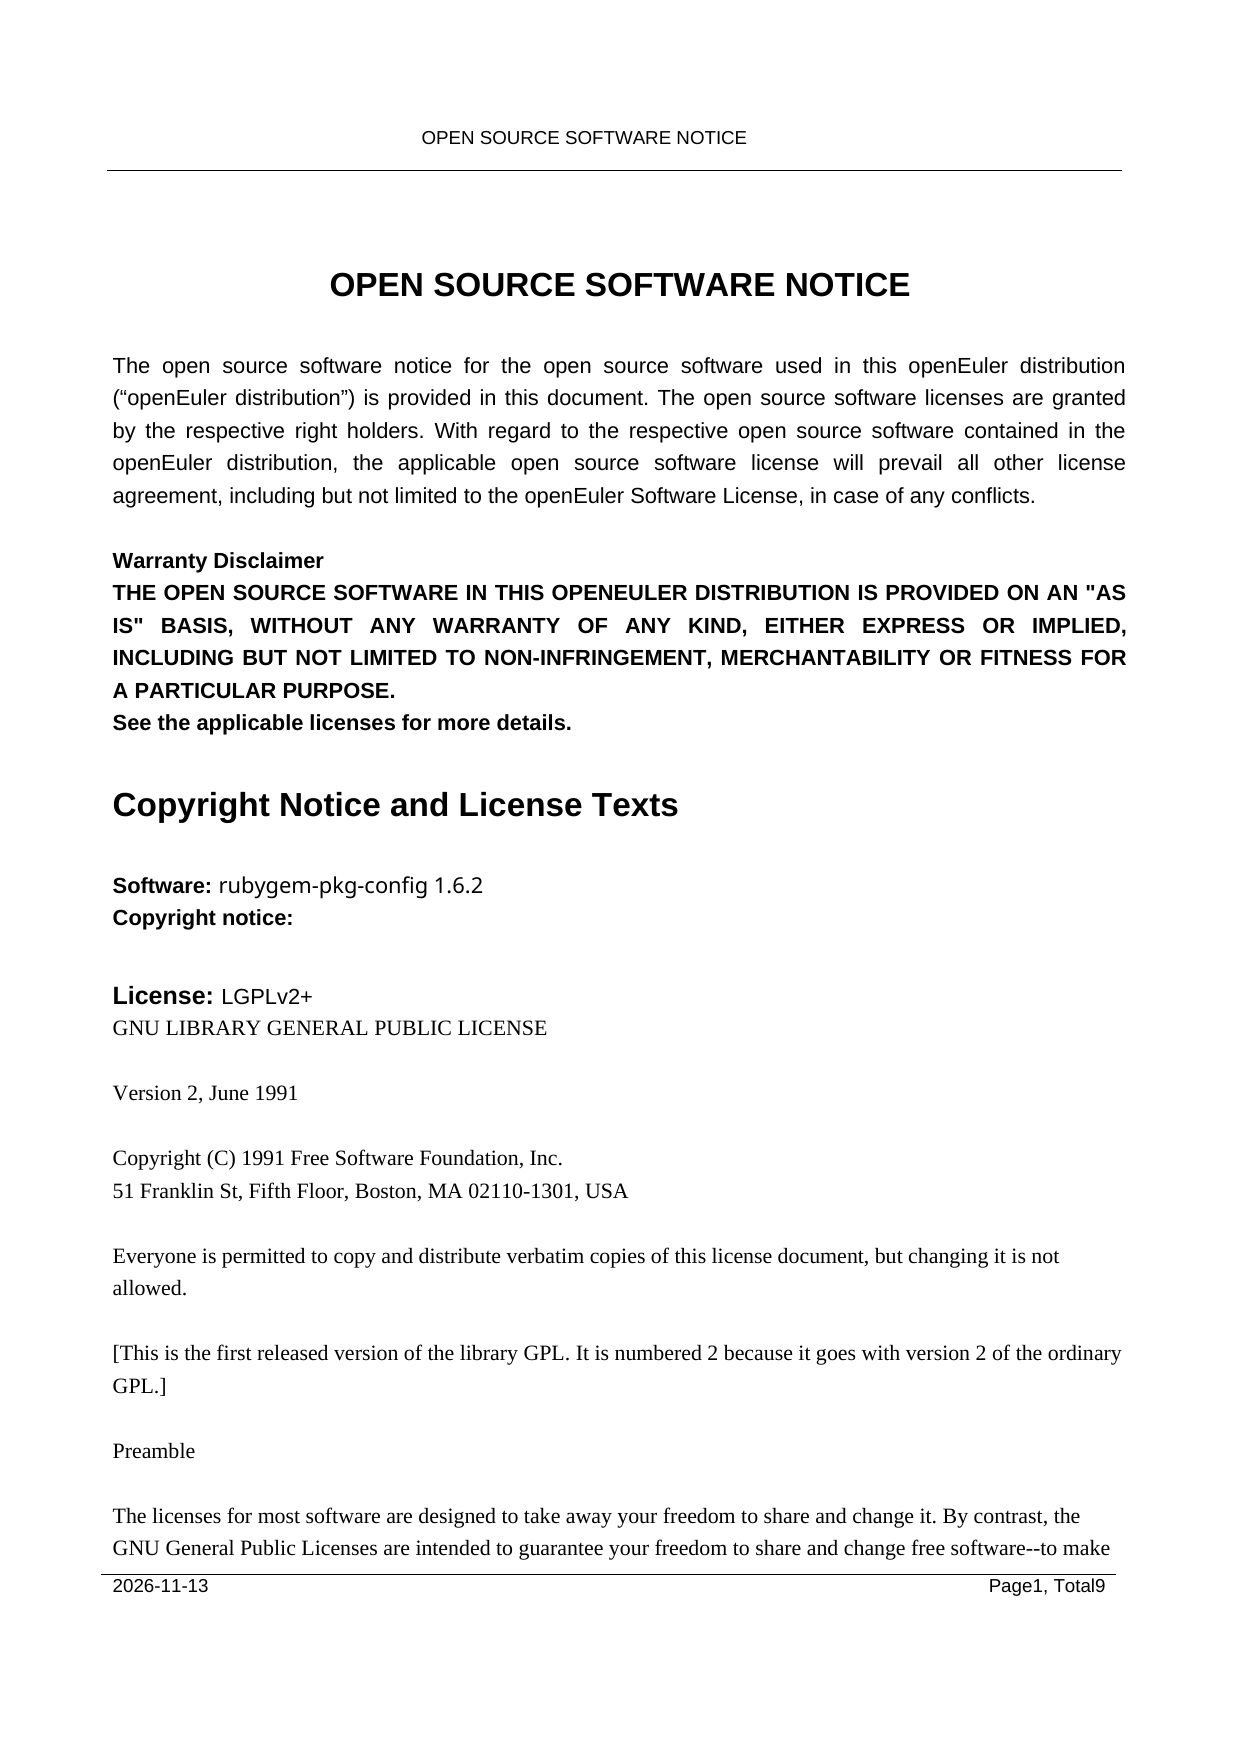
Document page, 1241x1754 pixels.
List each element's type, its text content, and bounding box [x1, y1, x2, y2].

text OPEN SOURCE SOFTWARE NOTICE [112, 251, 1128, 316]
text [112, 1012, 1128, 1564]
text Warranty Disclaimer [112, 544, 1128, 576]
text Copyright Notice and License Texts [112, 771, 1128, 836]
text The open source software notice for the open source software used in this openEuler distribution (“openEuler distribution”) is provided in this document. The open source software licenses are granted by the respective right holders. With regard to the respective open source software contained in the openEuler distribution, the applicable open source software license will prevail all other license agreement, including but not limited to the openEuler Software License, in case of any conflicts. [112, 349, 1128, 511]
title Software: rubygem-pkg-config 1.6.2 [112, 869, 1128, 901]
text License: LGPLv2+ [112, 979, 1128, 1012]
text THE OPEN SOURCE SOFTWARE IN THIS OPENEULER DISTRIBUTION IS PROVIDED ON AN "AS IS" BASIS, WITHOUT ANY WARRANTY OF ANY KIND, EITHER EXPRESS OR IMPLIED, INCLUDING BUT NOT LIMITED TO NON-INFRINGEMENT, MERCHANTABILITY OR FITNESS FOR A PARTICULAR PURPOSE. See the applicable licenses for more details. [112, 576, 1128, 739]
text Copyright notice: [112, 901, 1128, 934]
